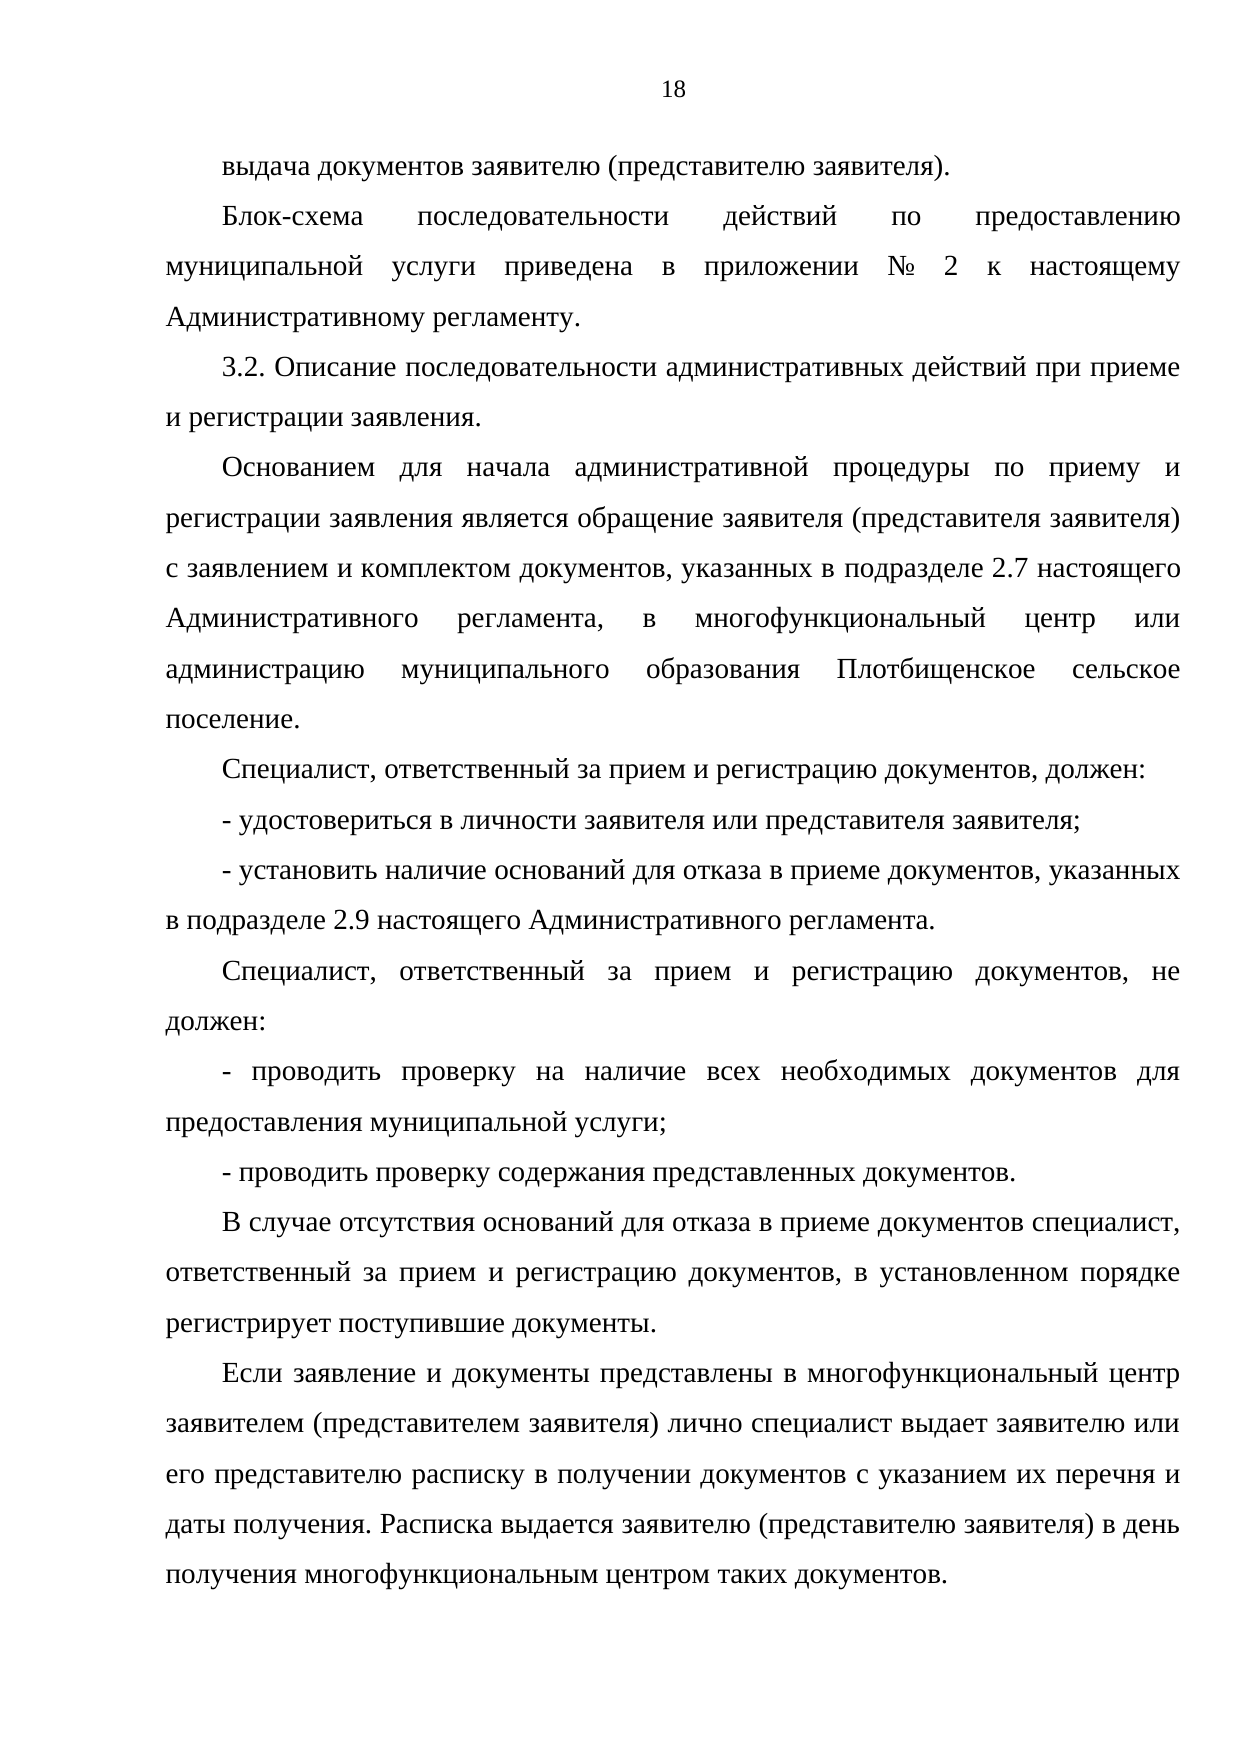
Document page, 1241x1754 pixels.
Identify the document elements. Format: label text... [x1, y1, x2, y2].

text - удостовериться в личности заявителя или представителя заявителя; [165, 802, 1181, 835]
text - проводить проверку на наличие всех необходимых документов для предоставления муниципальной услуги; [165, 1053, 1181, 1137]
text Специалист, ответственный за прием и регистрацию документов, должен: [165, 751, 1181, 785]
text - установить наличие оснований для отказа в приеме документов, указанных в подразделе 2.9 настоящего Административного регламента. [165, 852, 1181, 936]
text Специалист, ответственный за прием и регистрацию документов, не должен: [165, 953, 1181, 1037]
text В случае отсутствия оснований для отказа в приеме документов специалист, ответственный за прием и регистрацию документов, в установленном порядке регистрирует поступившие документы. [165, 1204, 1181, 1338]
text Основанием для начала административной процедуры по приему и регистрации заявления является обращение заявителя (представителя заявителя) с заявлением и комплектом документов, указанных в подразделе 2.7 настоящего Административного регламента, в многофункциональный центр или администрацию муниципального образования Плотбищенское сельское поселение. [165, 449, 1181, 735]
text - проводить проверку содержания представленных документов. [165, 1154, 1181, 1187]
text выдача документов заявителю (представителю заявителя). [165, 148, 1181, 181]
text Блок-схема последовательности действий по предоставлению муниципальной услуги приведена в приложении № 2 к настоящему Административному регламенту. [165, 198, 1181, 332]
text 3.2. Описание последовательности административных действий при приеме и регистрации заявления. [165, 349, 1181, 433]
text Если заявление и документы представлены в многофункциональный центр заявителем (представителем заявителя) лично специалист выдает заявителю или его представителю расписку в получении документов с указанием их перечня и даты получения. Расписка выдается заявителю (представителю заявителя) в день получения многофункциональным центром таких документов. [165, 1355, 1181, 1590]
